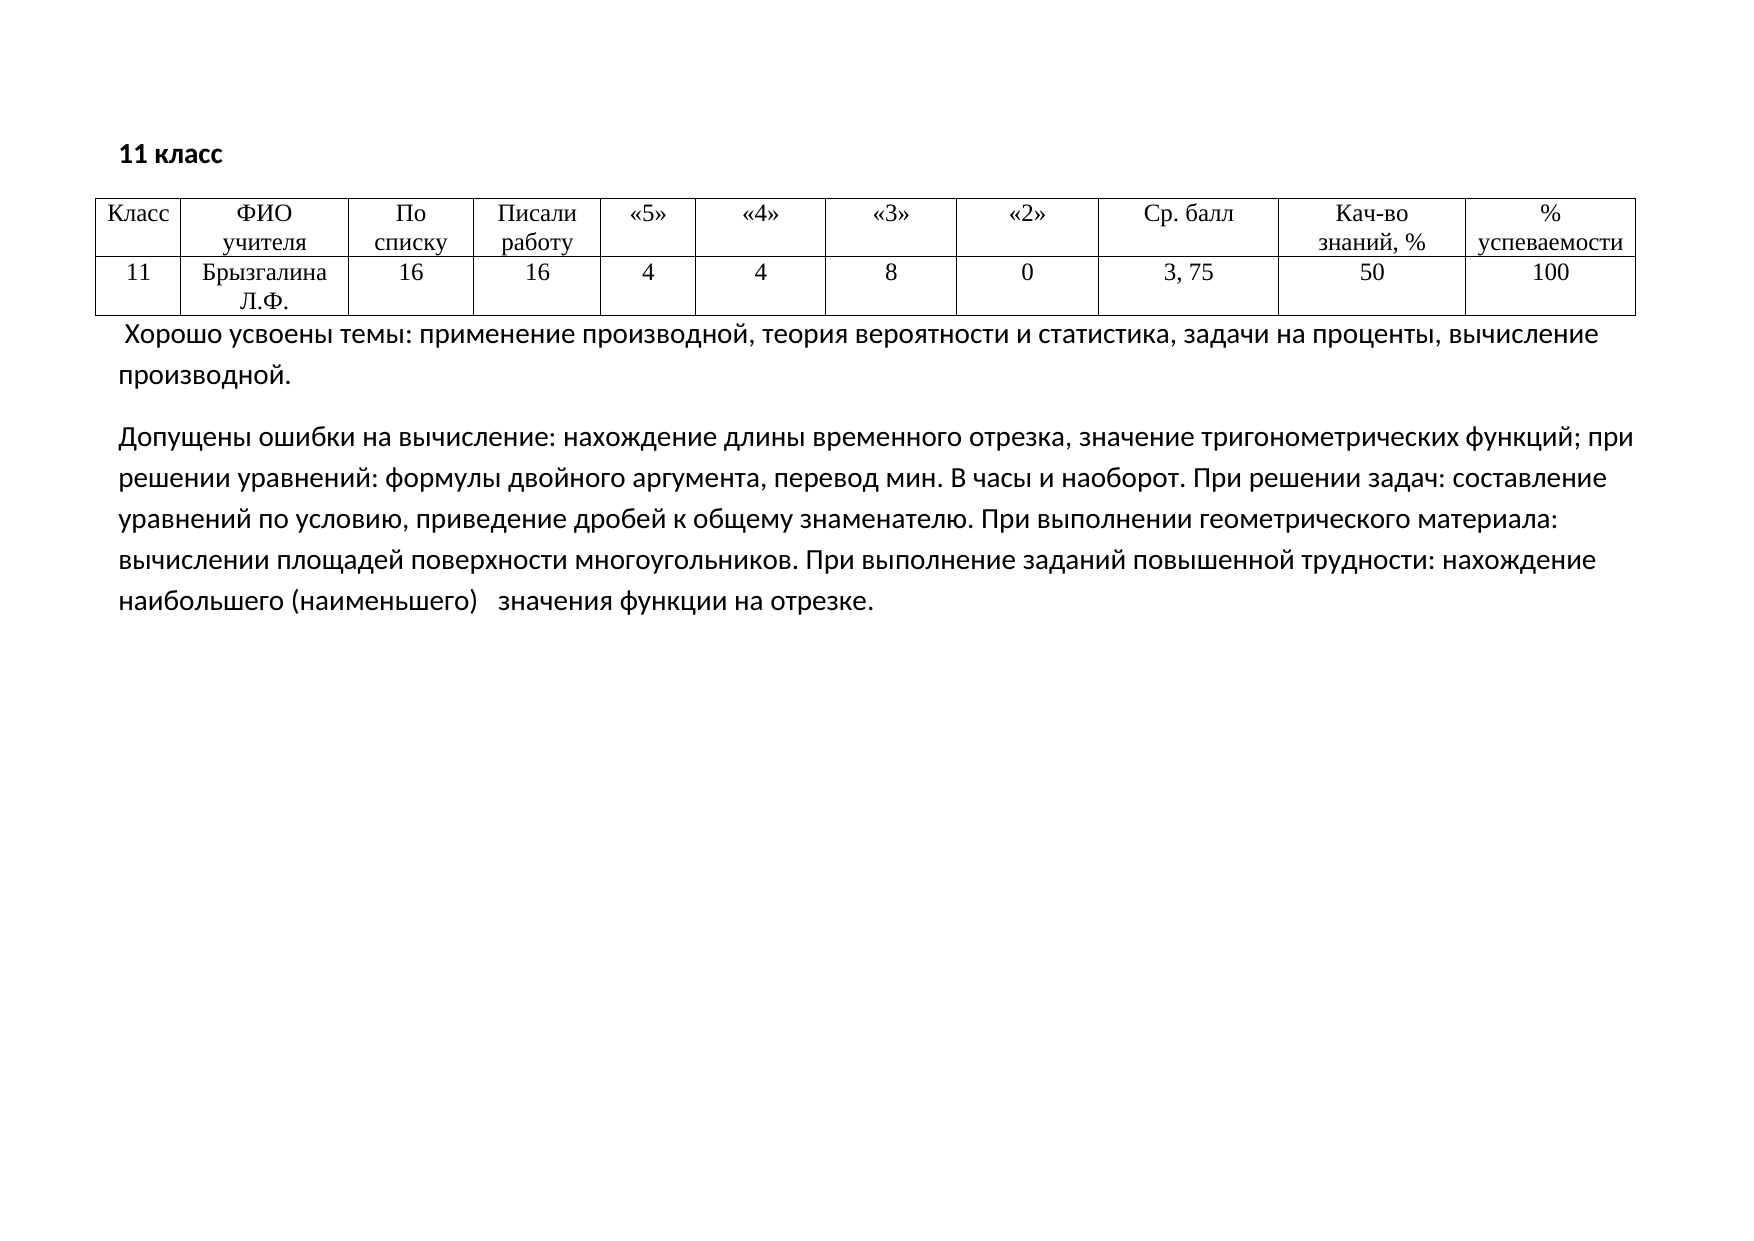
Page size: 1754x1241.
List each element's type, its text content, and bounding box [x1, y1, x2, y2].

table_cell 4 [696, 257, 825, 314]
table_cell 100 [1466, 257, 1635, 314]
table_cell 0 [957, 257, 1098, 314]
table_header «4» [696, 199, 825, 256]
table_cell 11 [96, 257, 180, 314]
table_cell 4 [601, 257, 695, 314]
table_header По списку [349, 199, 473, 256]
table_cell 50 [1279, 257, 1465, 314]
table_header Ср. балл [1099, 199, 1278, 256]
text Допущены ошибки на вычисление: нахождение длины временного отрезка, значение тригонометрических функций; при решении уравнений: формулы двойного аргумента, перевод мин. В часы и наоборот. При решении задач: составление уравнений по условию, приведение дробей к общему знаменателю. При выполнении геометрического материала: вычислении площадей поверхности многоугольников. При выполнение заданий повышенной трудности: нахождение наибольшего (наименьшего) значения функции на отрезке. [118, 418, 1636, 618]
text 11 класс [118, 136, 1636, 171]
table_cell 3, 75 [1099, 257, 1278, 314]
table_header «3» [826, 199, 956, 256]
table_header «5» [601, 199, 695, 256]
table_header Кач-во знаний, % [1279, 199, 1465, 256]
table_cell 8 [826, 257, 956, 314]
table_cell 16 [349, 257, 473, 314]
table_header % успеваемости [1466, 199, 1635, 256]
table_header Писали работу [474, 199, 600, 256]
text Хорошо усвоены темы: применение производной, теория вероятности и статистика, задачи на проценты, вычисление производной. [118, 316, 1636, 392]
table_cell Брызгалина Л.Ф. [181, 257, 348, 314]
table_cell 16 [474, 257, 600, 314]
table_header Класс [96, 199, 180, 256]
table_header «2» [957, 199, 1098, 256]
table_header ФИО учителя [181, 199, 348, 256]
